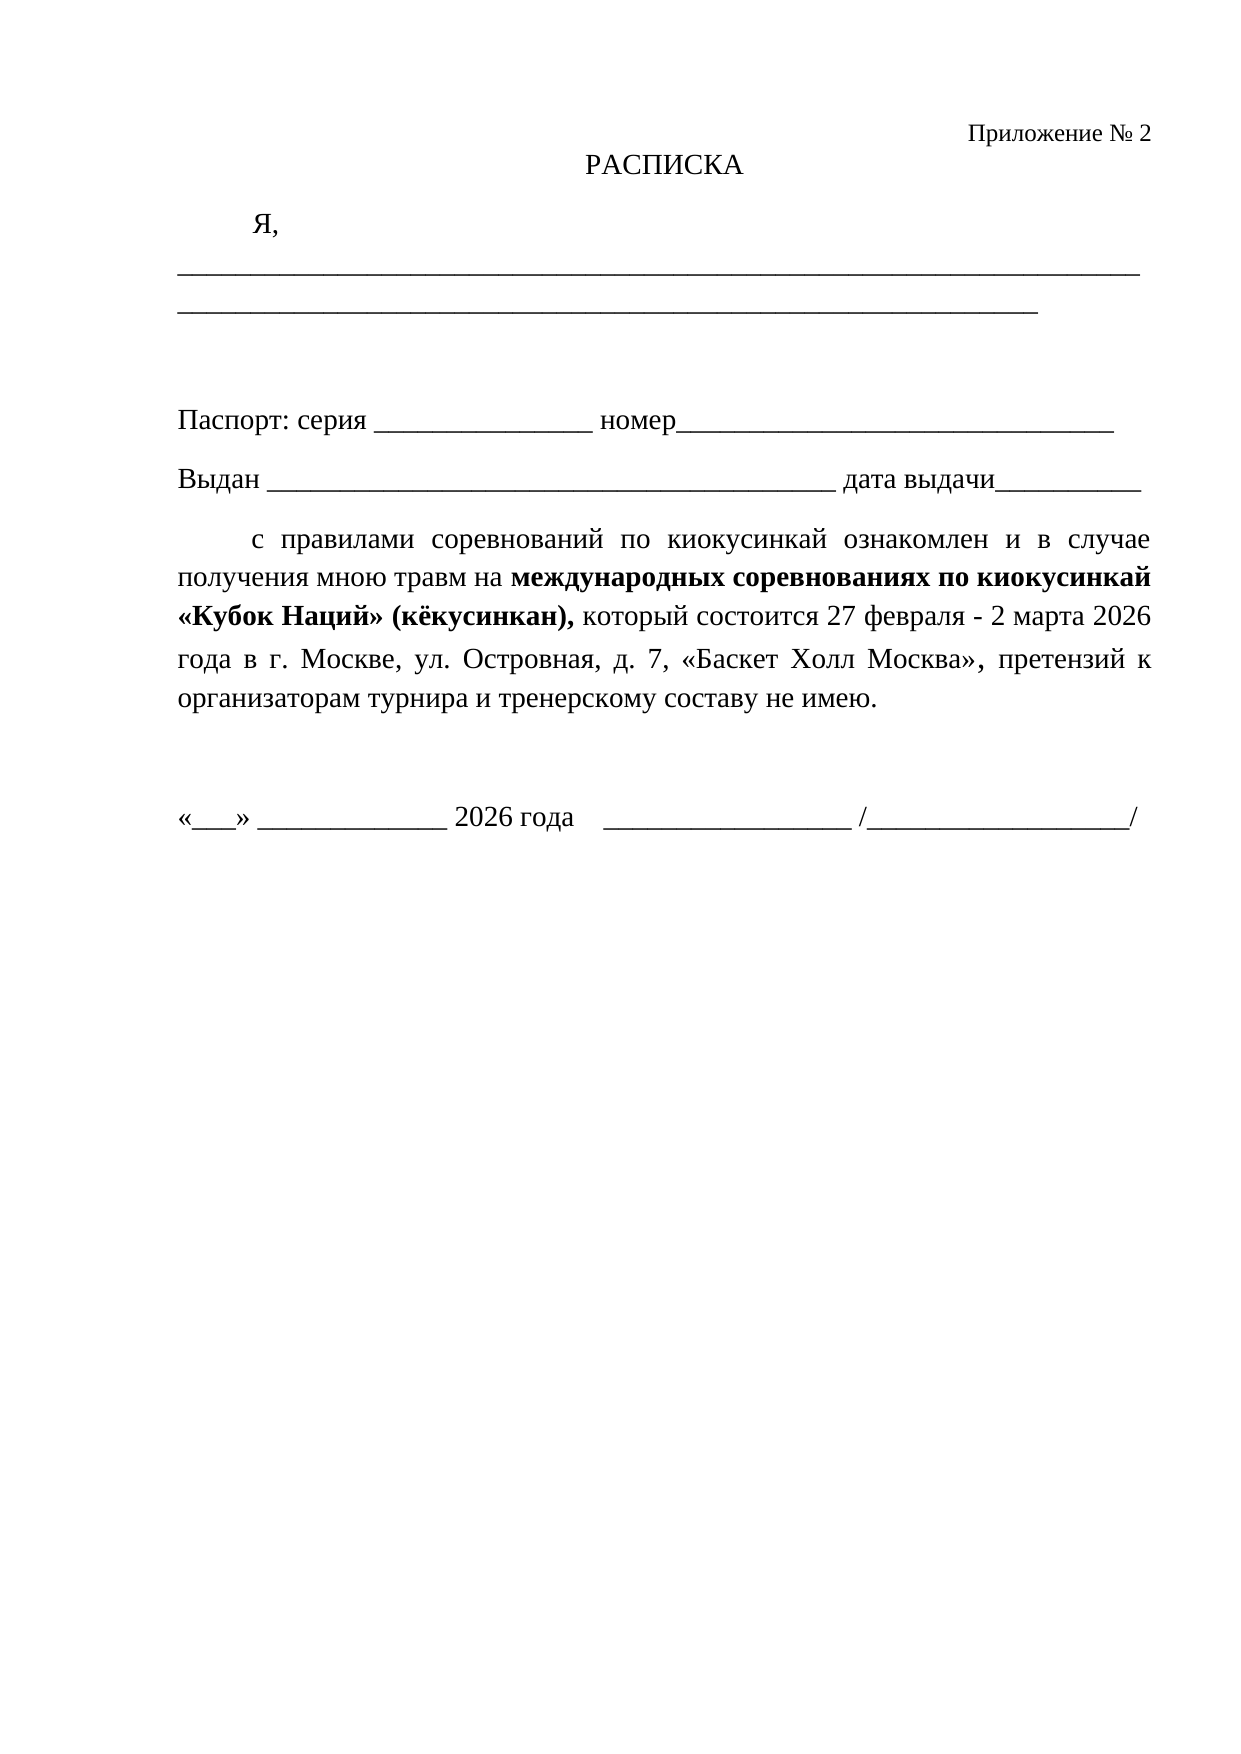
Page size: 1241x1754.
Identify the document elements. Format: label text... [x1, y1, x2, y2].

text Приложение № 2 [177, 118, 1152, 147]
text Я, _____________________________________________________________________________________________________________________________ [177, 206, 1152, 317]
text Паспорт: серия _______________ номер______________________________ [177, 402, 1152, 436]
text Выдан _______________________________________ дата выдачи__________ [177, 461, 1152, 495]
text «___» _____________ 2026 года _________________ /__________________/ [177, 799, 1152, 833]
text с правилами соревнований по киокусинкай ознакомлен и в случае получения мною травм на международных соревнованиях по киокусинкай «Кубок Наций» (кёкусинкан), который состоится 27 февраля - 2 марта 2026 года в г. Москве, ул. Островная, д. 7, «Баскет Холл Москва», претензий к организаторам турнира и тренерскому составу не имею. [177, 521, 1152, 714]
text РАСПИСКА [177, 147, 1152, 180]
